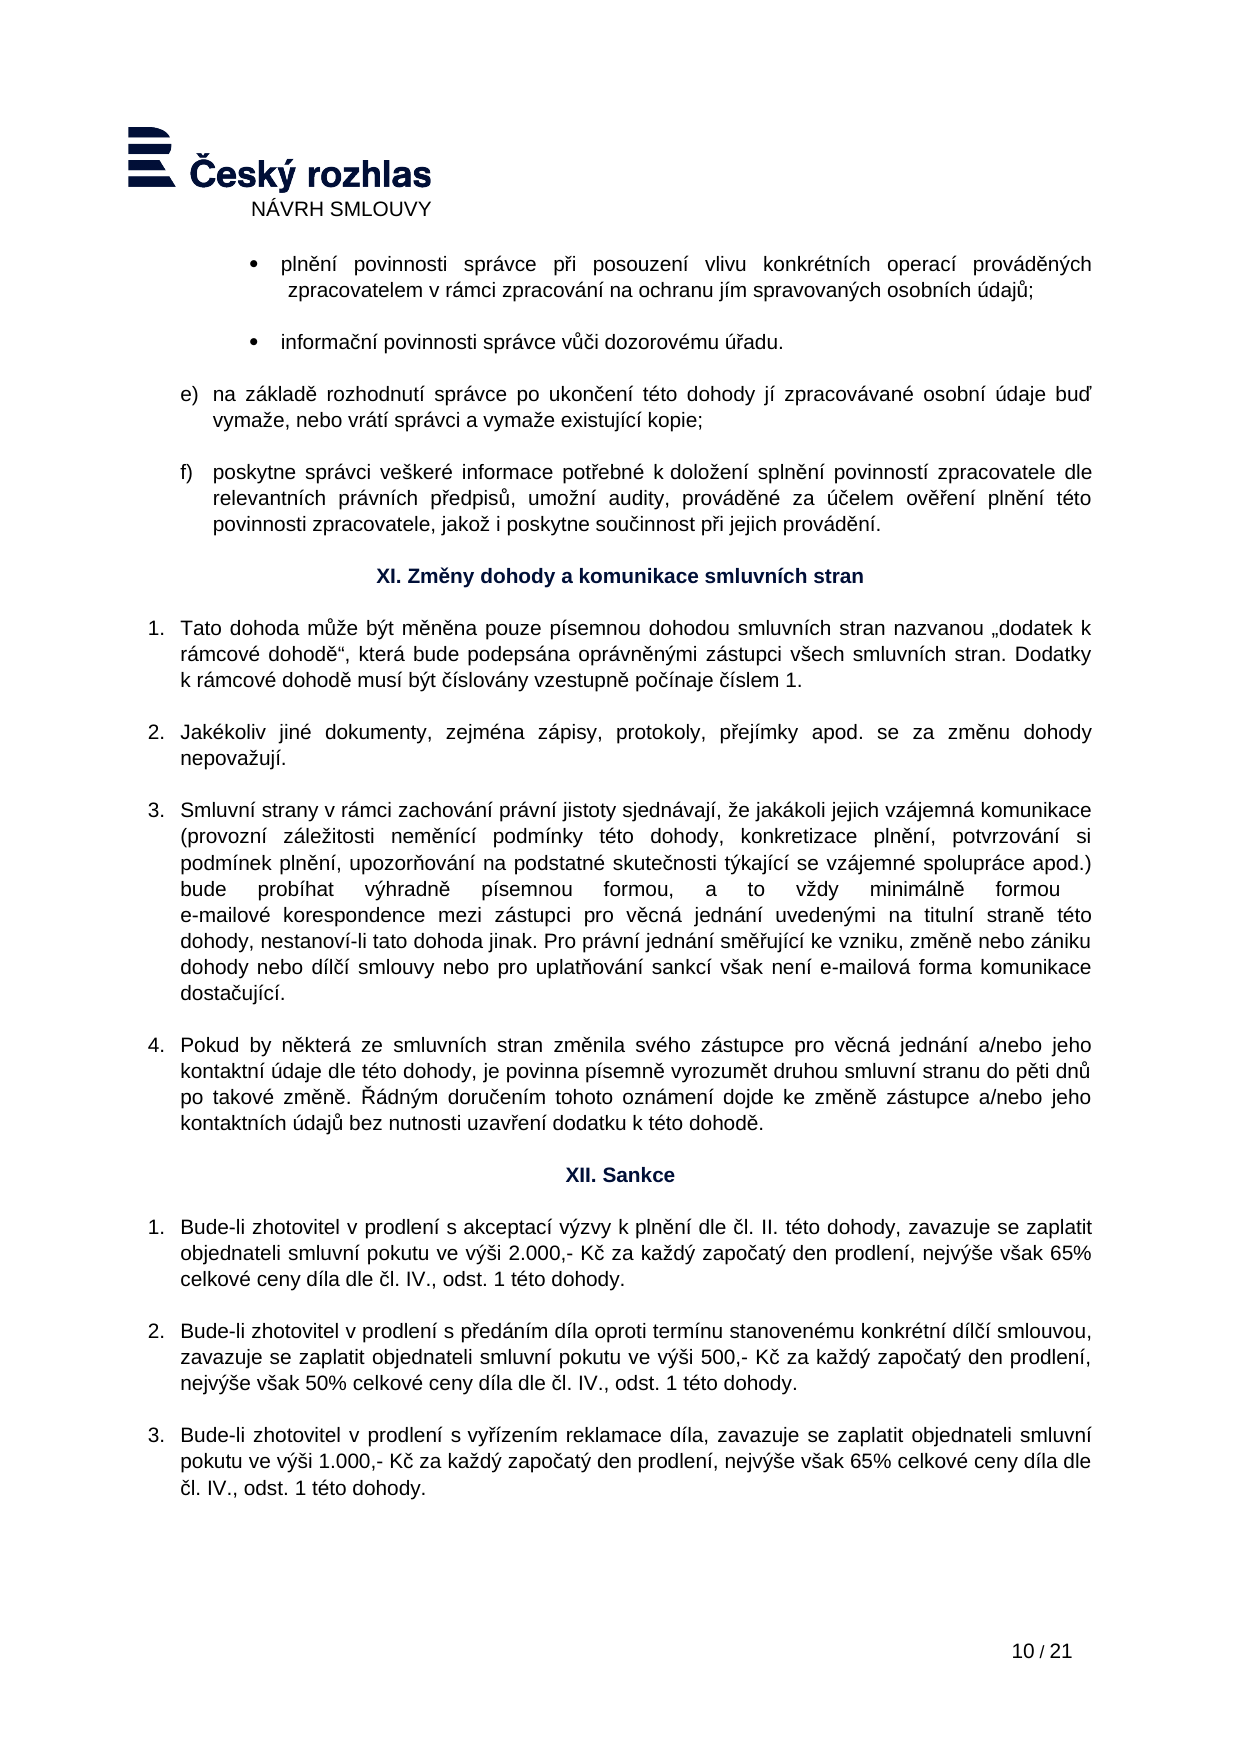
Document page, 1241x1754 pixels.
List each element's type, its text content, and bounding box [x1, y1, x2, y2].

list Smluvní strany v rámci zachování právní jistoty sjednávají, že jakákoli jejich vzájemná komunikace (provozní záležitosti neměnící podmínky této dohody, konkretizace plnění, potvrzování si podmínek plnění, upozorňování na podstatné skutečnosti týkající se vzájemné spolupráce apod.) bude probíhat výhradně písemnou formou, a to vždy minimálně formou e-mailové korespondence mezi zástupci pro věcná jednání uvedenými na titulní straně této dohody, nestanoví-li tato dohoda jinak. Pro právní jednání směřující ke vzniku, změně nebo zániku dohody nebo dílčí smlouvy nebo pro uplatňování sankcí však není e-mailová forma komunikace dostačující. [148, 797, 1093, 1005]
list plnění povinnosti správce při posouzení vlivu konkrétních operací prováděných zpracovatelem v rámci zpracování na ochranu jím spravovaných osobních údajů; [250, 250, 1093, 302]
list informační povinnosti správce vůči dozorovému úřadu. [250, 328, 1093, 354]
list Bude-li zhotovitel v prodlení s předáním díla oproti termínu stanovenému konkrétní dílčí smlouvou, zavazuje se zaplatit objednateli smluvní pokutu ve výši 500,- Kč za každý započatý den prodlení, nejvýše však 50% celkové ceny díla dle čl. IV., odst. 1 této dohody. [148, 1318, 1093, 1396]
list Jakékoliv jiné dokumenty, zejména zápisy, protokoly, přejímky apod. se za změnu dohody nepovažují. [148, 719, 1093, 771]
list poskytne správci veškeré informace potřebné k doložení splnění povinností zpracovatele dle relevantních právních předpisů, umožní audity, prováděné za účelem ověření plnění této povinnosti zpracovatele, jakož i poskytne součinnost při jejich provádění. [180, 458, 1093, 537]
list Pokud by některá ze smluvních stran změnila svého zástupce pro věcná jednání a/nebo jeho kontaktní údaje dle této dohody, je povinna písemně vyrozumět druhou smluvní stranu do pěti dnů po takové změně. Řádným doručením tohoto oznámení dojde ke změně zástupce a/nebo jeho kontaktních údajů bez nutnosti uzavření dodatku k této dohodě. [148, 1031, 1093, 1136]
subtitle Změny dohody a komunikace smluvních stran [148, 563, 1093, 589]
subtitle Sankce [148, 1162, 1093, 1188]
list Tato dohoda může být měněna pouze písemnou dohodou smluvních stran nazvanou „dodatek k rámcové dohodě“, která bude podepsána oprávněnými zástupci všech smluvních stran. Dodatky k rámcové dohodě musí být číslovány vzestupně počínaje číslem 1. [148, 615, 1093, 693]
list na základě rozhodnutí správce po ukončení této dohody jí zpracovávané osobní údaje buď vymaže, nebo vrátí správci a vymaže existující kopie; [180, 380, 1093, 432]
picture [128, 127, 431, 193]
list Bude-li zhotovitel v prodlení s akceptací výzvy k plnění dle čl. II. této dohody, zavazuje se zaplatit objednateli smluvní pokutu ve výši 2.000,- Kč za každý započatý den prodlení, nejvýše však 65% celkové ceny díla dle čl. IV., odst. 1 této dohody. [148, 1214, 1093, 1292]
list Bude-li zhotovitel v prodlení s vyřízením reklamace díla, zavazuje se zaplatit objednateli smluvní pokutu ve výši 1.000,- Kč za každý započatý den prodlení, nejvýše však 65% celkové ceny díla dle čl. IV., odst. 1 této dohody. [148, 1422, 1093, 1500]
